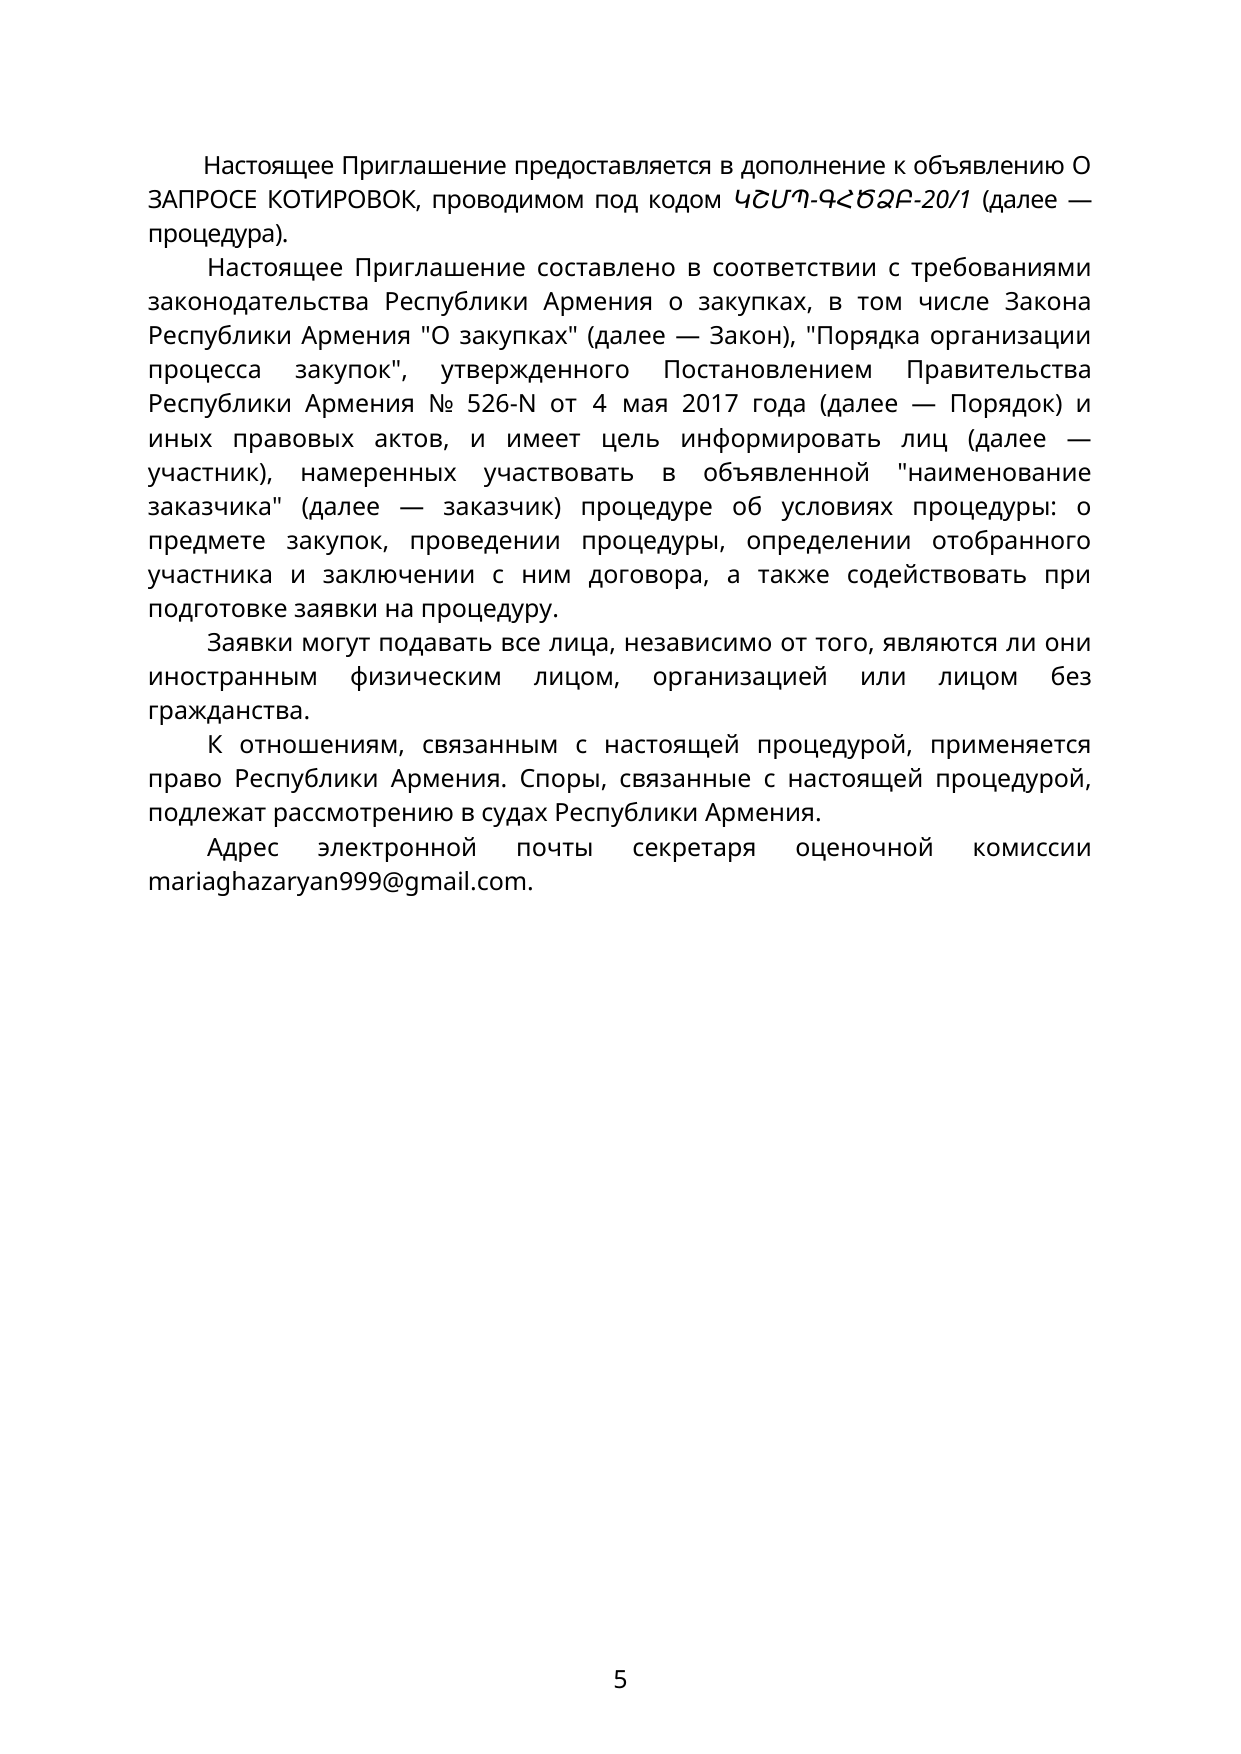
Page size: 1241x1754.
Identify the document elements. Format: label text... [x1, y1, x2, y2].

text Заявки могут подавать все лица, независимо от того, являются ли они иностранным физическим лицом, организацией или лицом без гражданства. [148, 625, 1092, 727]
text Адрес электронной почты секретаря оценочной комиссии mariaghazaryan999@gmail.com. [148, 829, 1092, 897]
text К отношениям, связанным с настоящей процедурой, применяется право Республики Армения. Споры, связанные с настоящей процедурой, подлежат рассмотрению в судах Республики Армения. [148, 727, 1092, 829]
text Настоящее Приглашение составлено в соответствии с требованиями законодательства Республики Армения о закупках, в том числе Закона Республики Армения "О закупках" (далее — Закон), "Порядка организации процесса закупок", утвержденного Постановлением Правительства Республики Армения № 526-N от 4 мая 2017 года (далее — Порядок) и иных правовых актов, и имеет цель информировать лиц (далее — участник), намеренных участвовать в объявленной "наименование заказчика" (далее — заказчик) процедуре об условиях процедуры: о предмете закупок, проведении процедуры, определении отобранного участника и заключении с ним договора, а также содействовать при подготовке заявки на процедуру. [148, 250, 1092, 625]
text Настоящее Приглашение предоставляется в дополнение к объявлению О ЗАПРОСЕ КОТИРОВОК, проводимом под кодом ԿՇՄՊ-ԳՀԾՁԲ-20/1 (далее — процедура). [89, 148, 1092, 250]
